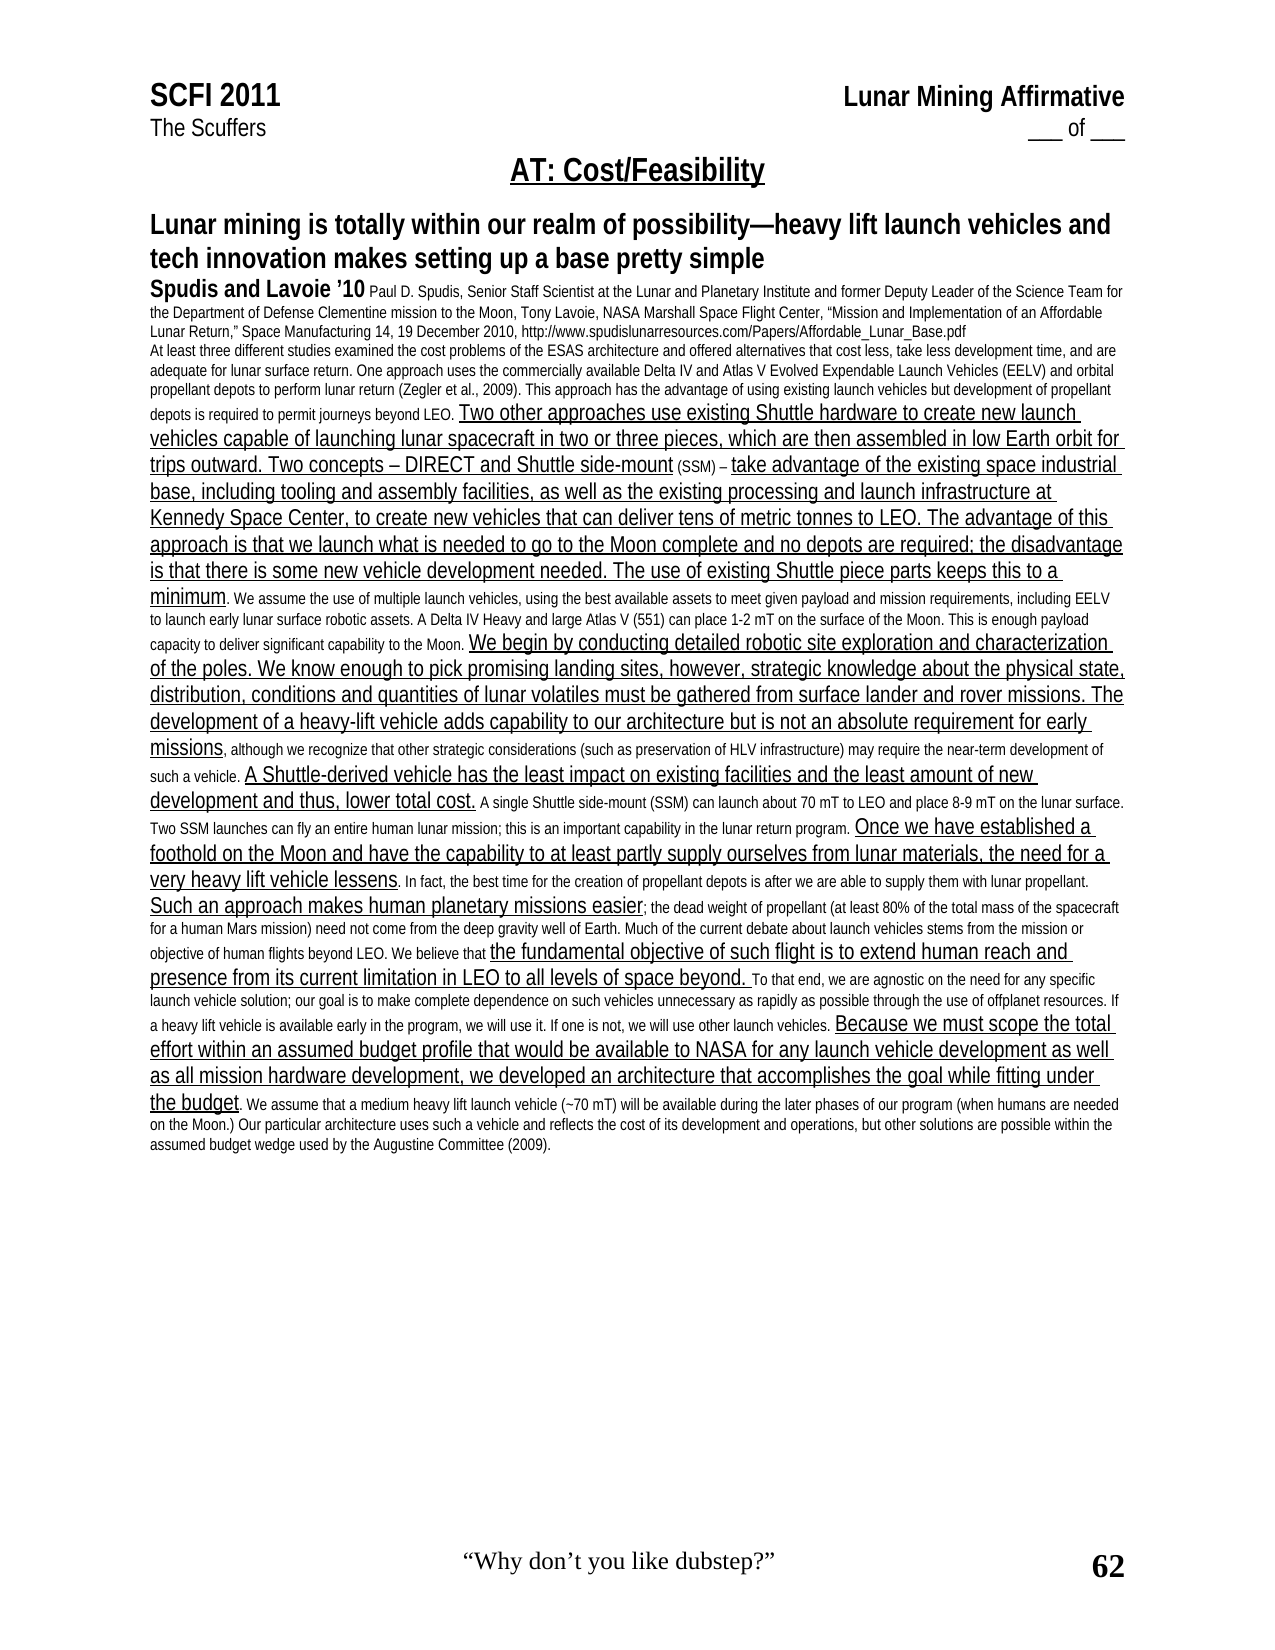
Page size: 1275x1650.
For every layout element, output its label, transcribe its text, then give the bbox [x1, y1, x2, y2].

text Spudis and Lavoie ’10 Paul D. Spudis, Senior Staff Scientist at the Lunar and Planetary Institute and former Deputy Leader of the Science Team for the Department of Defense Clementine mission to the Moon, Tony Lavoie, NASA Marshall Space Flight Center, “Mission and Implementation of an Affordable Lunar Return,” Space Manufacturing 14, 19 December 2010, http://www.spudislunarresources.com/Papers/Affordable_Lunar_Base.pdf [150, 274, 1125, 341]
text AT: Cost/Feasibility [150, 150, 1125, 188]
text At least three different studies examined the cost problems of the ESAS architecture and offered alternatives that cost less, take less development time, and are adequate for lunar surface return. One approach uses the commercially available Delta IV and Atlas V Evolved Expendable Launch Vehicles (EELV) and orbital propellant depots to perform lunar return (Zegler et al., 2009). This approach has the advantage of using existing launch vehicles but development of propellant depots is required to permit journeys beyond LEO. Two other approaches use existing Shuttle hardware to create new launch vehicles capable of launching lunar spacecraft in two or three pieces, which are then assembled in low Earth orbit for trips outward. Two concepts – DIRECT and Shuttle side-mount (SSM) – take advantage of the existing space industrial base, including tooling and assembly facilities, as well as the existing processing and launch infrastructure at Kennedy Space Center, to create new vehicles that can deliver tens of metric tonnes to LEO. The advantage of this approach is that we launch what is needed to go to the Moon complete and no depots are required; the disadvantage is that there is some new vehicle development needed. The use of existing Shuttle piece parts keeps this to a minimum. We assume the use of multiple launch vehicles, using the best available assets to meet given payload and mission requirements, including EELV to launch early lunar surface robotic assets. A Delta IV Heavy and large Atlas V (551) can place 1-2 mT on the surface of the Moon. This is enough payload capacity to deliver significant capability to the Moon. We begin by conducting detailed robotic site exploration and characterization of the poles. We know enough to pick promising landing sites, however, strategic knowledge about the physical state, distribution, conditions and quantities of lunar volatiles must be gathered from surface lander and rover missions. The development of a heavy-lift vehicle adds capability to our architecture but is not an absolute requirement for early missions, although we recognize that other strategic considerations (such as preservation of HLV infrastructure) may require the near-term development of such a vehicle. A Shuttle-derived vehicle has the least impact on existing facilities and the least amount of new development and thus, lower total cost. A single Shuttle side-mount (SSM) can launch about 70 mT to LEO and place 8-9 mT on the lunar surface. Two SSM launches can fly an entire human lunar mission; this is an important capability in the lunar return program. Once we have established a foothold on the Moon and have the capability to at least partly supply ourselves from lunar materials, the need for a very heavy lift vehicle lessens. In fact, the best time for the creation of propellant depots is after we are able to supply them with lunar propellant. Such an approach makes human planetary missions easier; the dead weight of propellant (at least 80% of the total mass of the spacecraft for a human Mars mission) need not come from the deep gravity well of Earth. Much of the current debate about launch vehicles stems from the mission or objective of human flights beyond LEO. We believe that the fundamental objective of such flight is to extend human reach and presence from its current limitation in LEO to all levels of space beyond. To that end, we are agnostic on the need for any specific launch vehicle solution; our goal is to make complete dependence on such vehicles unnecessary as rapidly as possible through the use of offplanet resources. If a heavy lift vehicle is available early in the program, we will use it. If one is not, we will use other launch vehicles. Because we must scope the total effort within an assumed budget profile that would be available to NASA for any launch vehicle development as well as all mission hardware development, we developed an architecture that accomplishes the goal while fitting under the budget. We assume that a medium heavy lift launch vehicle (~70 mT) will be available during the later phases of our program (when humans are needed on the Moon.) Our particular architecture uses such a vehicle and reflects the cost of its development and operations, but other solutions are possible within the assumed budget wedge used by the Augustine Committee (2009). [150, 679, 1125, 1153]
text Lunar mining is totally within our realm of possibility—heavy lift launch vehicles and tech innovation makes setting up a base pretty simple [150, 207, 1125, 274]
